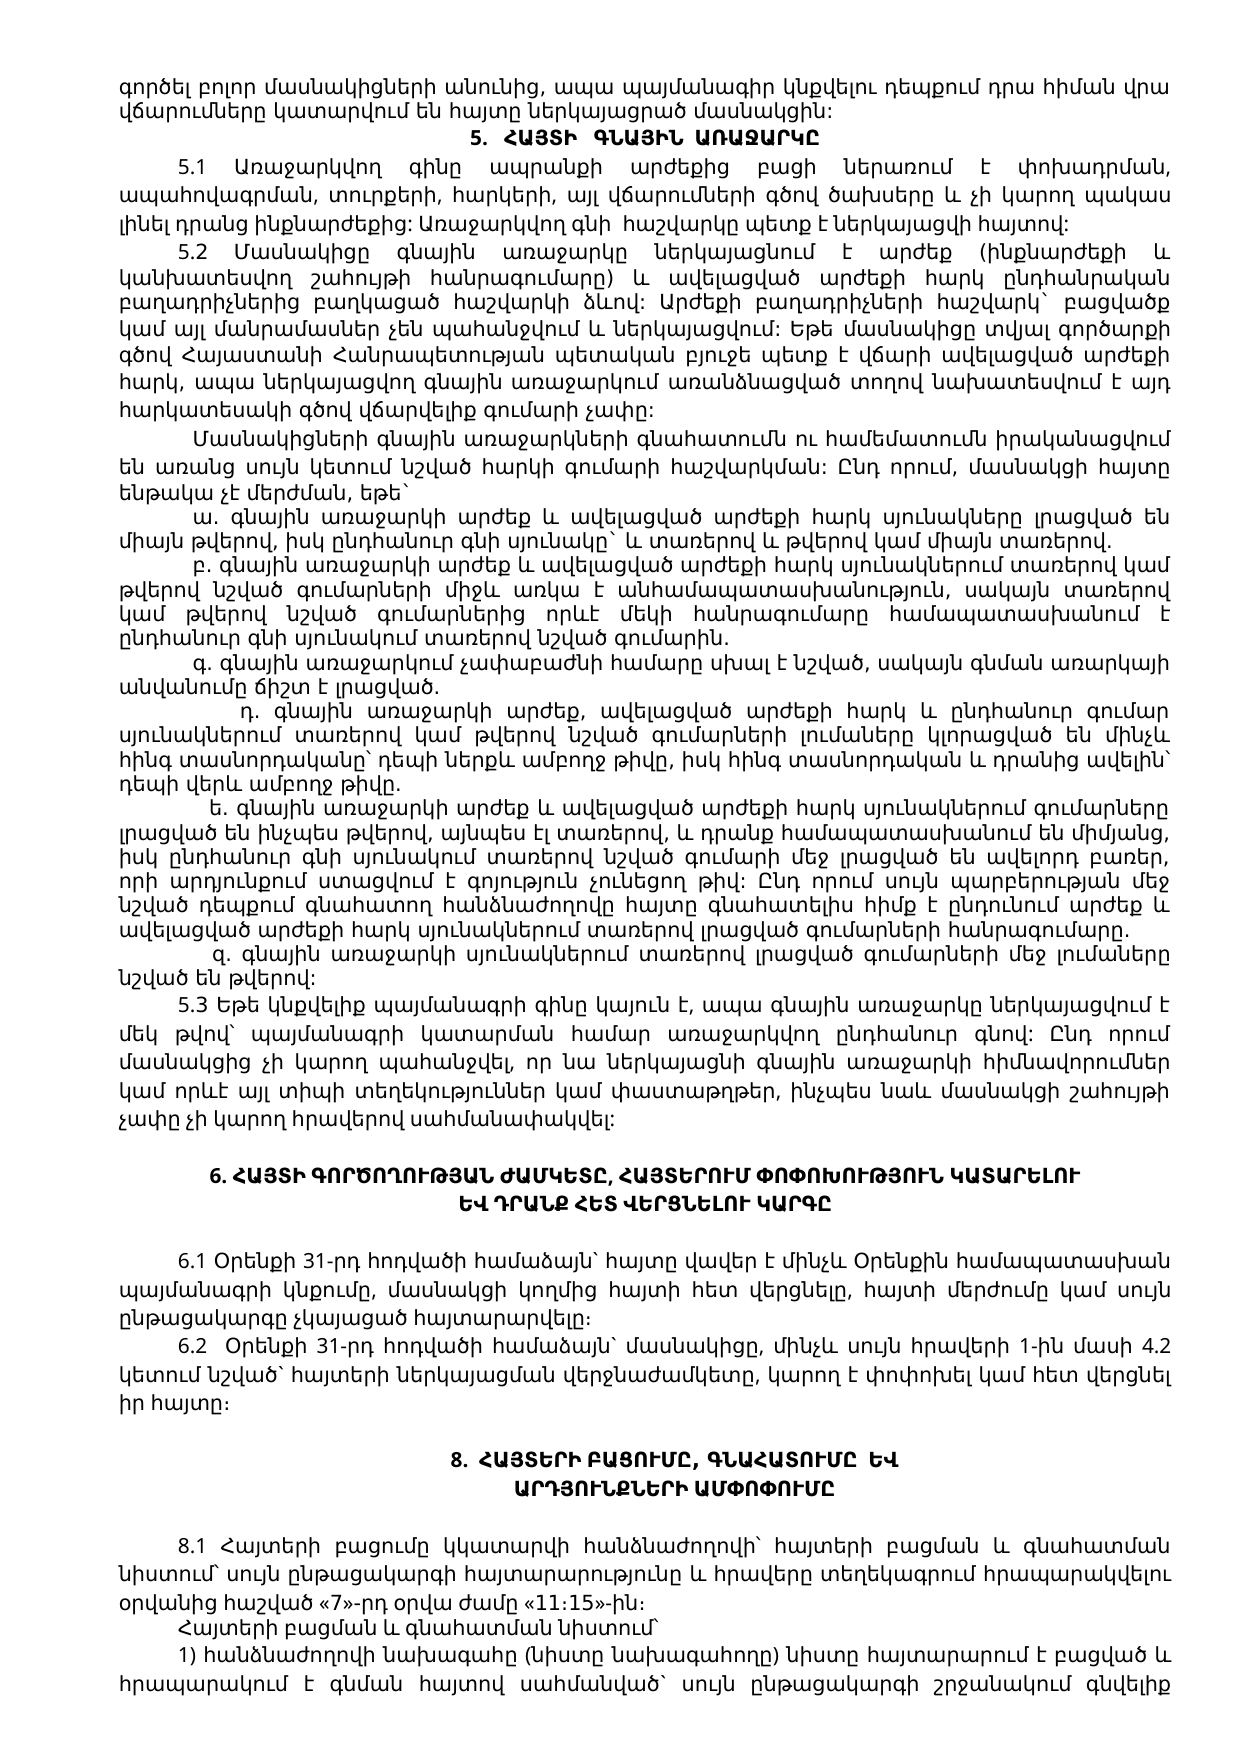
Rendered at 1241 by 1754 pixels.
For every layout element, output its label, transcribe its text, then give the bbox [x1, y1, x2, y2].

text 8.1 Հայտերի բացումը կկատարվի հանձնաժողովի՝ հայտերի բացման և գնահատման նիստում՝ սույն ընթացակարգի հայտարարությունը և հրավերը տեղեկագրում հրապարակվելու օրվանից հաշված «7»-րդ օրվա ժամը «11։15»-ին։ [118, 1531, 1171, 1616]
text 6. ՀԱՅՏԻ ԳՈՐԾՈՂՈՒԹՅԱՆ ԺԱՄԿԵՏԸ, ՀԱՅՏԵՐՈՒՄ ՓՈՓՈԽՈՒԹՅՈՒՆ ԿԱՏԱՐԵԼՈՒ [118, 1161, 1171, 1189]
text 8. ՀԱՅՏԵՐԻ ԲԱՑՈՒՄԸ, ԳՆԱՀԱՏՈՒՄԸ ԵՎ [118, 1445, 1171, 1474]
text 6.1 Օրենքի 31-րդ հոդվածի համաձայն` հայտը վավեր է մինչև Օրենքին համապատասխան պայմանագրի կնքումը, մասնակցի կողմից հայտի հետ վերցնելը, հայտի մերժումը կամ սույն ընթացակարգը չկայացած հայտարարվելը։ [118, 1246, 1171, 1332]
text 5.3 Եթե կնքվելիք պայմանագրի գինը կայուն է, ապա գնային առաջարկը ներկայացվում է մեկ թվով՝ պայմանագրի կատարման համար առաջարկվող ընդհանուր գնով: Ընդ որում մասնակցից չի կարող պահանջվել, որ նա ներկայացնի գնային առաջարկի հիմնավորումներ կամ որևէ այլ տիպի տեղեկություններ կամ փաստաթղթեր, ինչպես նաև մասնակցի շահույթի չափը չի կարող հրավերով սահմանափակվել: [118, 990, 1171, 1133]
text ա. գնային առաջարկի արժեք և ավելացված արժեքի հարկ սյունակները լրացված են միայն թվերով, իսկ ընդհանուր գնի սյունակը` և տառերով և թվերով կամ միայն տառերով. [118, 505, 1171, 553]
text ԵՎ ԴՐԱՆՔ ՀԵՏ ՎԵՐՑՆԵԼՈՒ ԿԱՐԳԸ [118, 1189, 1171, 1218]
text 6.2 Օրենքի 31-րդ հոդվածի համաձայն` մասնակիցը, մինչև սույն հրավերի 1-ին մասի 4.2 կետում նշված` հայտերի ներկայացման վերջնաժամկետը, կարող է փոփոխել կամ հետ վերցնել իր հայտը։ [118, 1332, 1171, 1417]
text Հայտերի բացման և գնահատման նիստում՝ [118, 1616, 1171, 1640]
text բ. գնային առաջարկի արժեք և ավելացված արժեքի հարկ սյունակներում տառերով կամ թվերով նշված գումարների միջև առկա է անհամապատասխանություն, սակայն տառերով կամ թվերով նշված գումարներից որևէ մեկի հանրագումարը համապատասխանում է ընդհանուր գնի սյունակում տառերով նշված գումարին. [118, 553, 1171, 651]
text ԱՐԴՅՈՒՆՔՆԵՐԻ ԱՄՓՈՓՈՒՄԸ [118, 1474, 1171, 1502]
text Մասնակիցների գնային առաջարկների գնահատումն ու համեմատումն իրականացվում են առանց սույն կետում նշված հարկի գումարի հաշվարկման: Ընդ որում, մասնակցի հայտը ենթակա չէ մերժման, եթե` [118, 424, 1171, 505]
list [118, 75, 1171, 123]
text զ. գնային առաջարկի սյունակներում տառերով լրացված գումարների մեջ լումաները նշված են թվերով: [118, 942, 1171, 990]
text ե. գնային առաջարկի արժեք և ավելացված արժեքի հարկ սյունակներում գումարները լրացված են ինչպես թվերով, այնպես էլ տառերով, և դրանք համապատասխանում են միմյանց, իսկ ընդհանուր գնի սյունակում տառերով նշված գումարի մեջ լրացված են ավելորդ բառեր, որի արդյունքում ստացվում է գոյություն չունեցող թիվ: Ընդ որում սույն պարբերության մեջ նշված դեպքում գնահատող հանձնաժողովը հայտը գնահատելիս հիմք է ընդունում արժեք և ավելացված արժեքի հարկ սյունակներում տառերով լրացված գումարների հանրագումարը. [118, 796, 1171, 942]
text 5.2 Մասնակիցը գնային առաջարկը ներկայացնում է արժեք (ինքնարժեքի և կանխատեսվող շահույթի հանրագումարը) և ավելացված արժեքի հարկ ընդհանրական բաղադրիչներից բաղկացած հաշվարկի ձևով: Արժեքի բաղադրիչների հաշվարկ` բացվածք կամ այլ մանրամասներ չեն պահանջվում և ներկայացվում: Եթե մասնակիցը տվյալ գործարքի գծով Հայաստանի Հանրապետության պետական բյուջե պետք է վճարի ավելացված արժեքի հարկ, ապա ներկայացվող գնային առաջարկում առանձնացված տողով նախատեսվում է այդ հարկատեսակի գծով վճարվելիք գումարի չափը: [118, 237, 1171, 424]
text 5. ՀԱՅՏԻ ԳՆԱՅԻՆ ԱՌԱՋԱՐԿԸ [118, 123, 1171, 152]
text դ. գնային առաջարկի արժեք, ավելացված արժեքի հարկ և ընդհանուր գումար սյունակներում տառերով կամ թվերով նշված գումարների լումաները կլորացված են մինչև հինգ տասնորդականը՝ դեպի ներքև ամբողջ թիվը, իսկ հինգ տասնորդական և դրանից ավելին՝ դեպի վերև ամբողջ թիվը. [118, 699, 1171, 796]
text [118, 1640, 1171, 1697]
text գ. գնային առաջարկում չափաբաժնի համարը սխալ է նշված, սակայն գնման առարկայի անվանումը ճիշտ է լրացված. [118, 651, 1171, 699]
text 5.1 Առաջարկվող գինը ապրանքի արժեքից բացի ներառում է փոխադրման, ապահովագրման, տուրքերի, հարկերի, այլ վճարումների գծով ծախսերը և չի կարող պակաս լինել դրանց ինքնարժեքից: Առաջարկվող գնի հաշվարկը պետք է ներկայացվի հայտով: [118, 152, 1171, 237]
